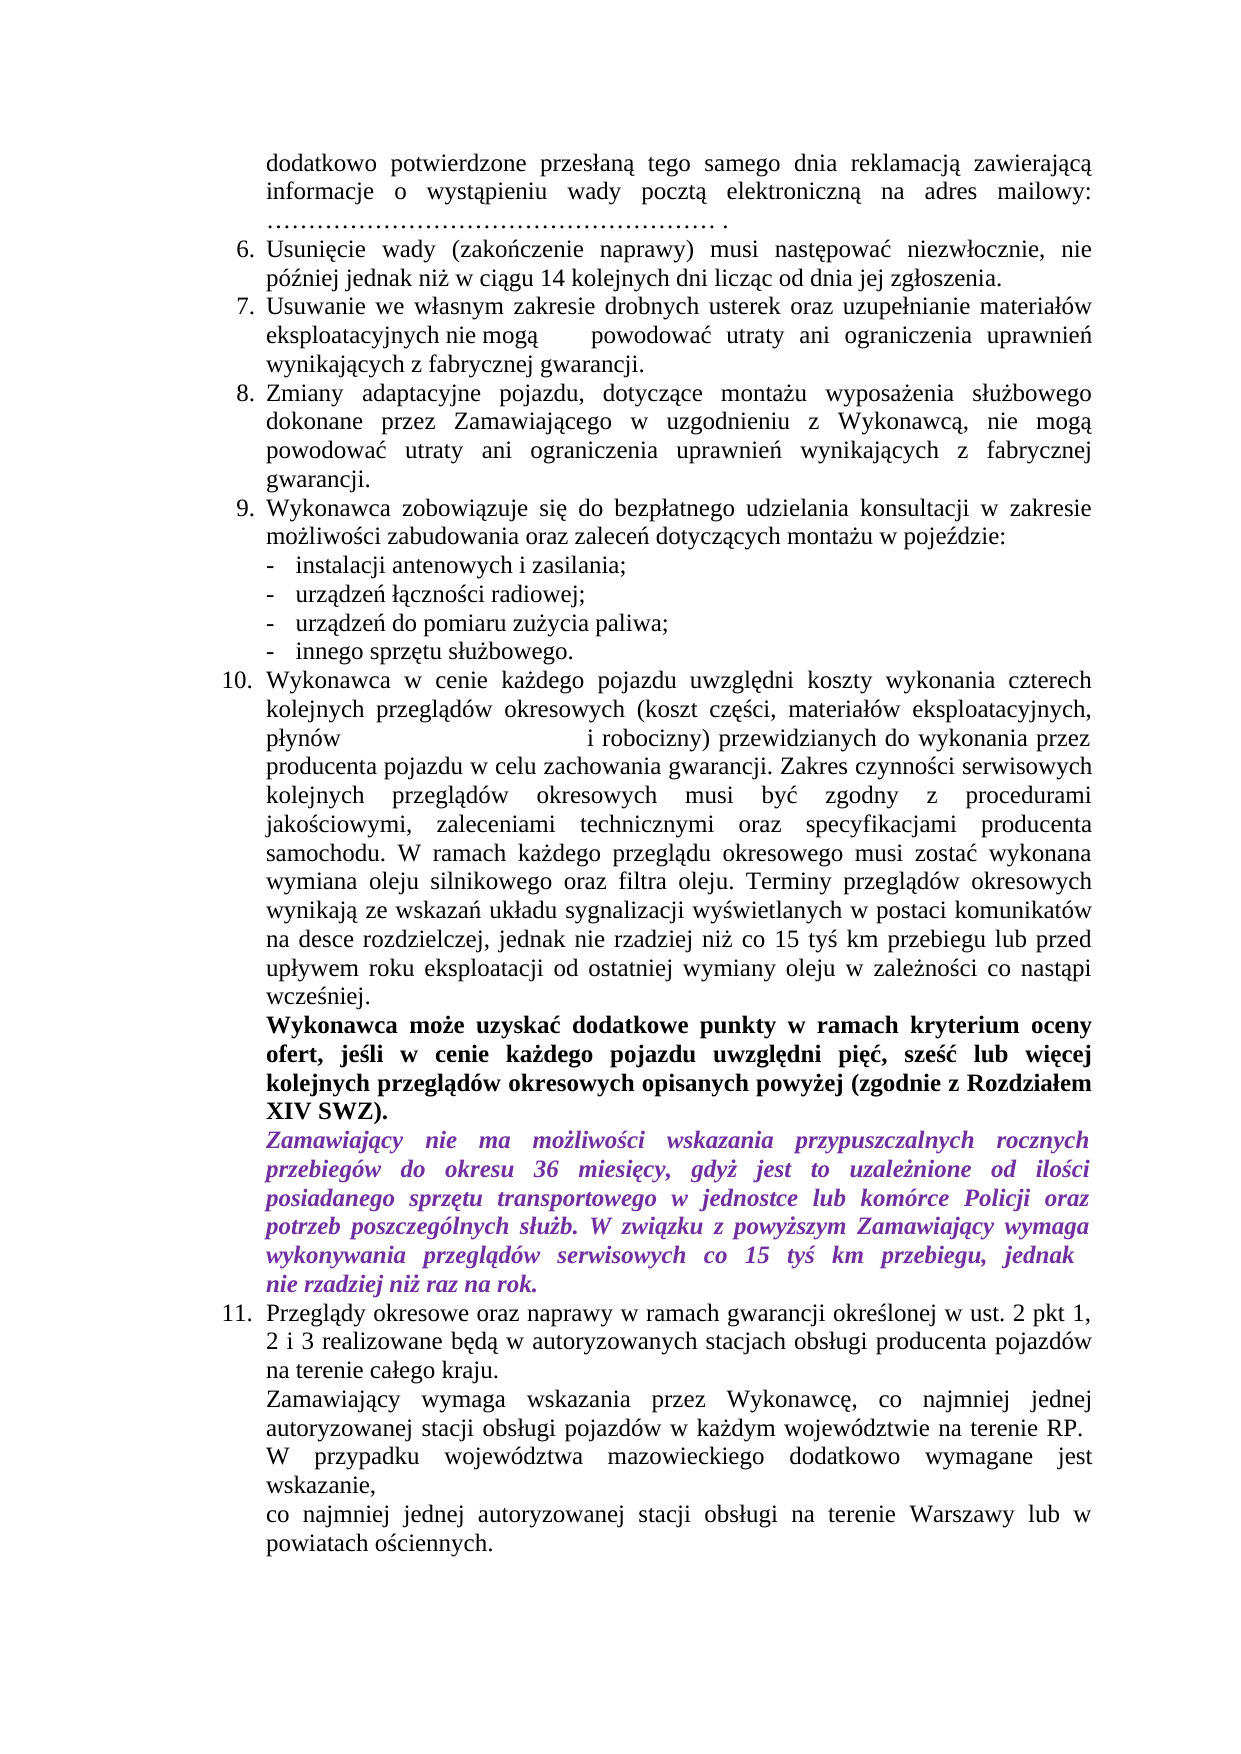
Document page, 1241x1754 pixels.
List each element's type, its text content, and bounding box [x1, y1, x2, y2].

list Wykonawca w cenie każdego pojazdu uwzględni koszty wykonania czterech kolejnych przeglądów okresowych (koszt części, materiałów eksploatacyjnych, płynów i robocizny) przewidzianych do wykonania przez producenta pojazdu w celu zachowania gwarancji. Zakres czynności serwisowych kolejnych przeglądów okresowych musi być zgodny z procedurami jakościowymi, zaleceniami technicznymi oraz specyfikacjami producenta samochodu. W ramach każdego przeglądu okresowego musi zostać wykonana wymiana oleju silnikowego oraz filtra oleju. Terminy przeglądów okresowych wynikają ze wskazań układu sygnalizacji wyświetlanych w postaci komunikatów na desce rozdzielczej, jednak nie rzadziej niż co 15 tyś km przebiegu lub przed upływem roku eksploatacji od ostatniej wymiany oleju w zależności co nastąpi wcześniej. [221, 665, 1093, 1010]
text Wykonawca może uzyskać dodatkowe punkty w ramach kryterium oceny ofert, jeśli w cenie każdego pojazdu uwzględni pięć, sześć lub więcej kolejnych przeglądów okresowych opisanych powyżej (zgodnie z Rozdziałem XIV SWZ). [266, 1010, 1093, 1125]
text - innego sprzętu służbowego. [266, 636, 1093, 665]
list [236, 148, 1093, 234]
list Usuwanie we własnym zakresie drobnych usterek oraz uzupełnianie materiałów eksploatacyjnych nie mogą powodować utraty ani ograniczenia uprawnień wynikających z fabrycznej gwarancji. [236, 291, 1093, 378]
list Zmiany adaptacyjne pojazdu, dotyczące montażu wyposażenia służbowego dokonane przez Zamawiającego w uzgodnieniu z Wykonawcą, nie mogą powodować utraty ani ograniczenia uprawnień wynikających z fabrycznej gwarancji. [236, 378, 1093, 493]
text - urządzeń łączności radiowej; [266, 579, 1093, 608]
list Przeglądy okresowe oraz naprawy w ramach gwarancji określonej w ust. 2 pkt 1, 2 i 3 realizowane będą w autoryzowanych stacjach obsługi producenta pojazdów na terenie całego kraju. [221, 1298, 1093, 1384]
text Zamawiający nie ma możliwości wskazania przypuszczalnych rocznych przebiegów do okresu 36 miesięcy, gdyż jest to uzależnione od ilości posiadanego sprzętu transportowego w jednostce lub komórce Policji oraz potrzeb poszczególnych służb. W związku z powyższym Zamawiający wymaga wykonywania przeglądów serwisowych co 15 tyś km przebiegu, jednak nie rzadziej niż raz na rok. [266, 1125, 1093, 1298]
list Wykonawca zobowiązuje się do bezpłatnego udzielania konsultacji w zakresie możliwości zabudowania oraz zaleceń dotyczących montażu w pojeździe: [236, 493, 1093, 550]
list Usunięcie wady (zakończenie naprawy) musi następować niezwłocznie, nie później jednak niż w ciągu 14 kolejnych dni licząc od dnia jej zgłoszenia. [236, 234, 1093, 291]
text - instalacji antenowych i zasilania; [266, 550, 1093, 579]
text Zamawiający wymaga wskazania przez Wykonawcę, co najmniej jednej autoryzowanej stacji obsługi pojazdów w każdym województwie na terenie RP. W przypadku województwa mazowieckiego dodatkowo wymagane jest wskazanie, co najmniej jednej autoryzowanej stacji obsługi na terenie Warszawy lub w powiatach ościennych. [266, 1384, 1093, 1556]
text - urządzeń do pomiaru zużycia paliwa; [266, 608, 1093, 636]
